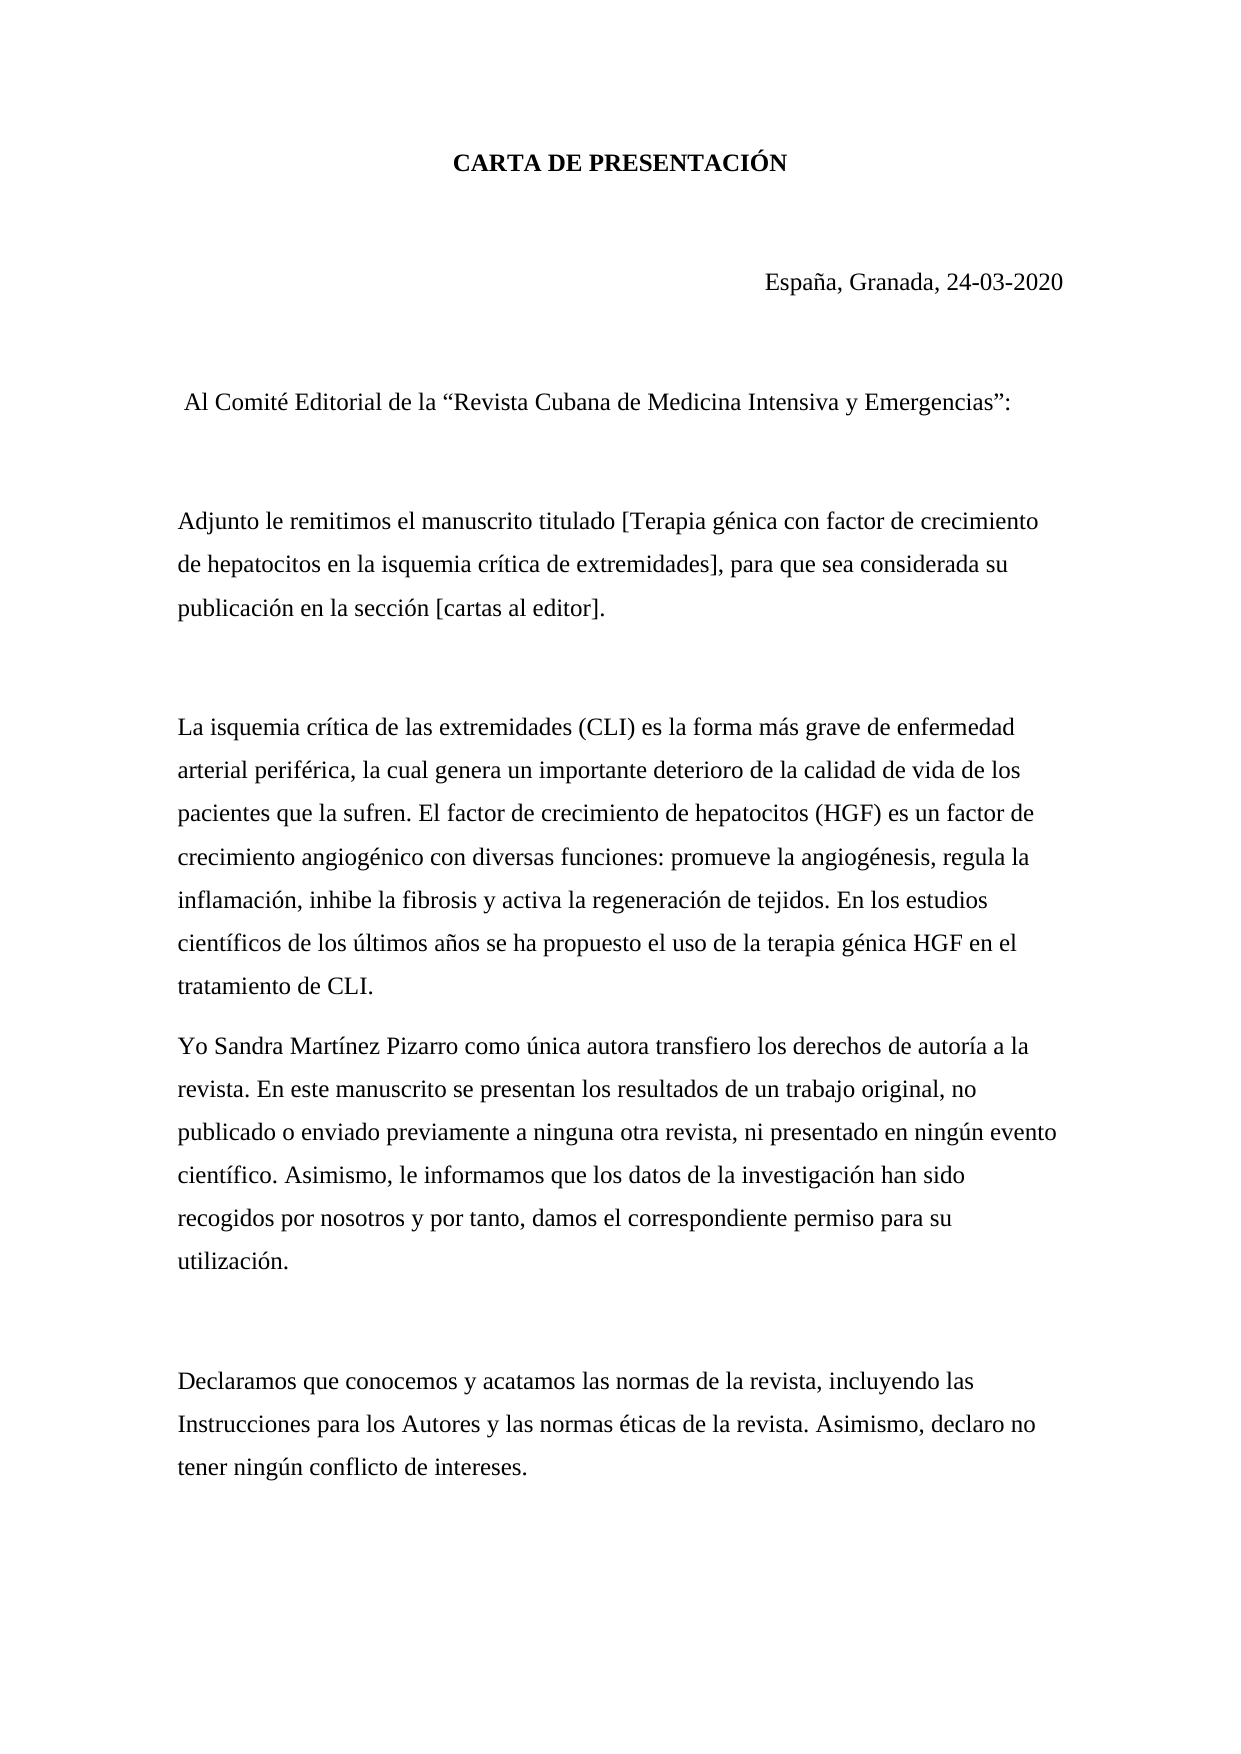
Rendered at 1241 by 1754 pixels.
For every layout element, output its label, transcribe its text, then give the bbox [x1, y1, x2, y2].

text La isquemia crítica de las extremidades (CLI) es la forma más grave de enfermedad arterial periférica, la cual genera un importante deterioro de la calidad de vida de los pacientes que la sufren. El factor de crecimiento de hepatocitos (HGF) es un factor de crecimiento angiogénico con diversas funciones: promueve la angiogénesis, regula la inflamación, inhibe la fibrosis y activa la regeneración de tejidos. En los estudios científicos de los últimos años se ha propuesto el uso de la terapia génica HGF en el tratamiento de CLI. [177, 712, 1063, 1000]
text CARTA DE PRESENTACIÓN [177, 148, 1063, 176]
text España, Granada, 24-03-2020 [177, 267, 1063, 296]
text Al Comité Editorial de la “Revista Cubana de Medicina Intensiva y Emergencias”: [177, 387, 1063, 416]
text Declaramos que conocemos y acatamos las normas de la revista, incluyendo las Instrucciones para los Autores y las normas éticas de la revista. Asimismo, declaro no tener ningún conflicto de intereses. [177, 1366, 1063, 1481]
text Yo Sandra Martínez Pizarro como única autora transfiero los derechos de autoría a la revista. En este manuscrito se presentan los resultados de un trabajo original, no publicado o enviado previamente a ninguna otra revista, ni presentado en ningún evento científico. Asimismo, le informamos que los datos de la investigación han sido recogidos por nosotros y por tanto, damos el correspondiente permiso para su utilización. [177, 1031, 1063, 1275]
text Adjunto le remitimos el manuscrito titulado [Terapia génica con factor de crecimiento de hepatocitos en la isquemia crítica de extremidades], para que sea considerada su publicación en la sección [cartas al editor]. [177, 506, 1063, 621]
